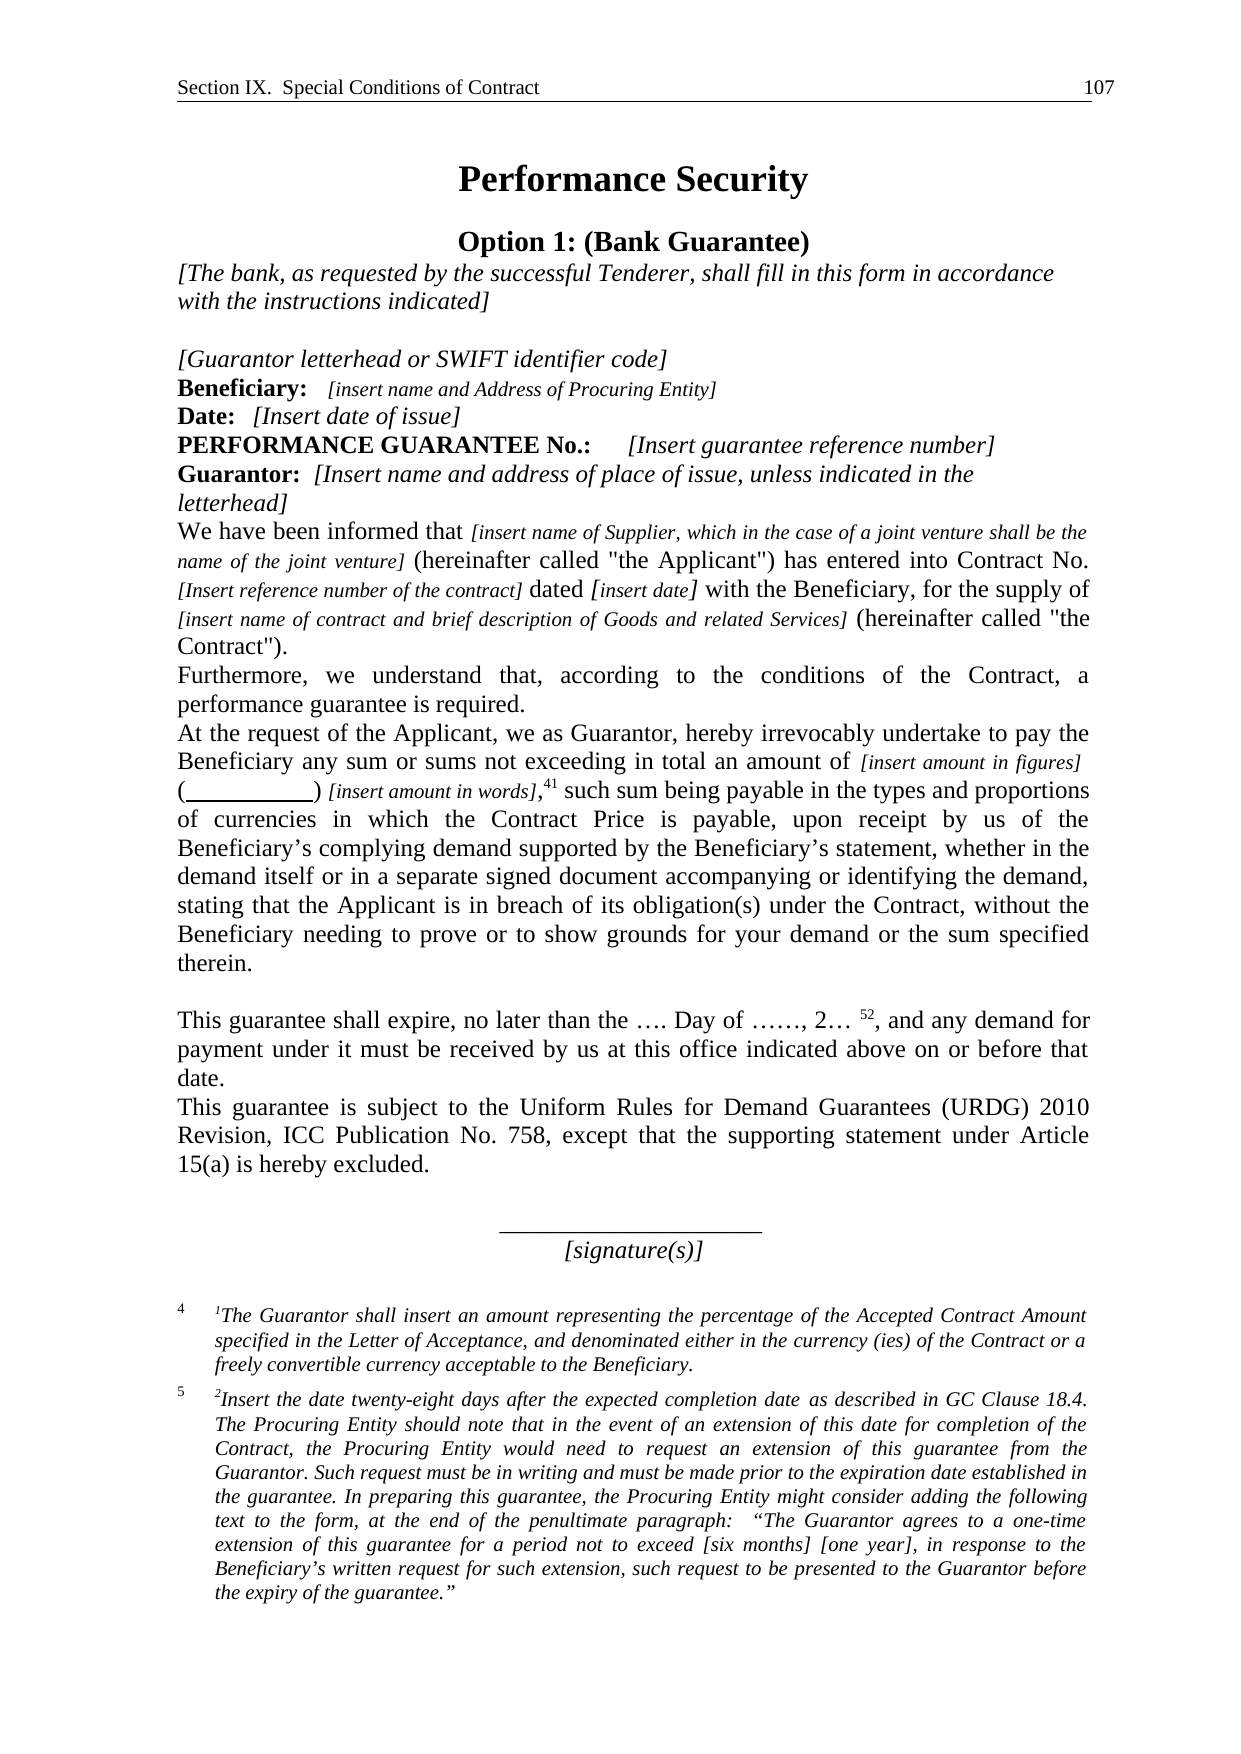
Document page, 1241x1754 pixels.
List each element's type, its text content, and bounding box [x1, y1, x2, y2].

text This guarantee shall expire, no later than the …. Day of ……, 2… 2, and any demand for payment under it must be received by us at this office indicated above on or before that date. [177, 1006, 1090, 1092]
text Date: [Insert date of issue] [177, 401, 1090, 430]
text Furthermore, we understand that, according to the conditions of the Contract, a performance guarantee is required. [177, 660, 1090, 718]
text PERFORMANCE GUARANTEE No.: [Insert guarantee reference number] [177, 430, 1090, 459]
text [Guarantor letterhead or SWIFT identifier code] [177, 344, 1090, 373]
text Option 1: (Bank Guarantee) [177, 224, 1090, 258]
text Performance Security [177, 156, 1090, 199]
text _____________________ [signature(s)] [177, 1207, 1090, 1264]
text We have been informed that [insert name of Supplier, which in the case of a joint venture shall be the name of the joint venture] (hereinafter called "the Applicant") has entered into Contract No. [Insert reference number of the contract] dated [insert date] with the Beneficiary, for the supply of [insert name of contract and brief description of Goods and related Services] (hereinafter called "the Contract"). [177, 516, 1090, 660]
text [The bank, as requested by the successful Tenderer, shall fill in this form in accordance with the instructions indicated] [177, 258, 1090, 315]
text This guarantee is subject to the Uniform Rules for Demand Guarantees (URDG) 2010 Revision, ICC Publication No. 758, except that the supporting statement under Article 15(a) is hereby excluded. [177, 1092, 1090, 1178]
text At the request of the Applicant, we as Guarantor, hereby irrevocably undertake to pay the Beneficiary any sum or sums not exceeding in total an amount of [insert amount in figures] ( ) [insert amount in words],1 such sum being payable in the types and proportions of currencies in which the Contract Price is payable, upon receipt by us of the Beneficiary’s complying demand supported by the Beneficiary’s statement, whether in the demand itself or in a separate signed document accompanying or identifying the demand, stating that the Applicant is in breach of its obligation(s) under the Contract, without the Beneficiary needing to prove or to show grounds for your demand or the sum specified therein. [177, 718, 1090, 976]
text Beneficiary: [insert name and Address of Procuring Entity] [177, 373, 1090, 401]
text Guarantor: [Insert name and address of place of issue, unless indicated in the letterhead] [177, 459, 1090, 516]
